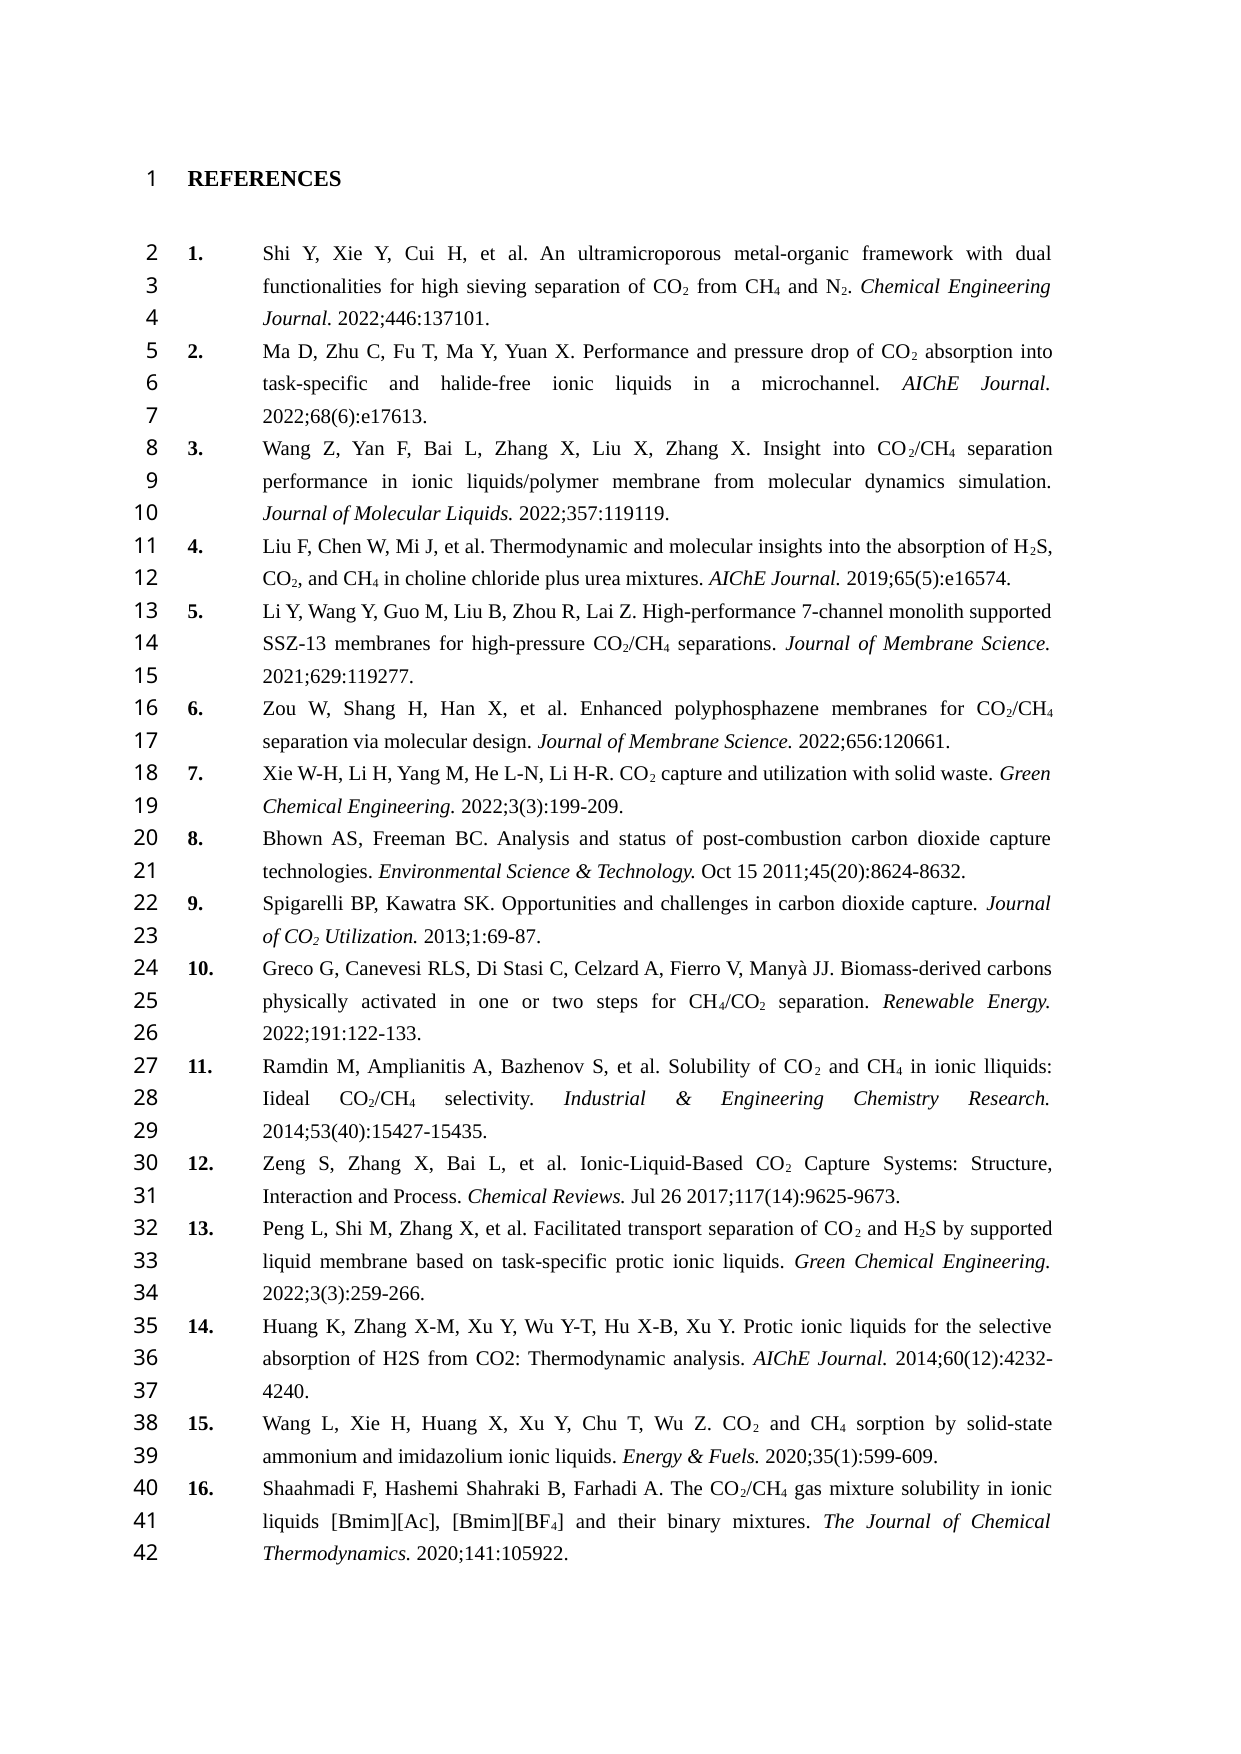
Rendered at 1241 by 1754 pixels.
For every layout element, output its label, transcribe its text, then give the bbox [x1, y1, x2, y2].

text 5. Li Y, Wang Y, Guo M, Liu B, Zhou R, Lai Z. High-performance 7-channel monolith supported SSZ-13 membranes for high-pressure CO2/CH4 separations. Journal of Membrane Science. 2021;629:119277. [187, 594, 1053, 692]
text 11. Ramdin M, Amplianitis A, Bazhenov S, et al. Solubility of CO2 and CH4 in ionic lliquids: Iideal CO2/CH4 selectivity. Industrial & Engineering Chemistry Research. 2014;53(40):15427-15435. [187, 1049, 1053, 1147]
text 8. Bhown AS, Freeman BC. Analysis and status of post-combustion carbon dioxide capture technologies. Environmental Science & Technology. Oct 15 2011;45(20):8624-8632. [187, 822, 1053, 887]
text 6. Zou W, Shang H, Han X, et al. Enhanced polyphosphazene membranes for CO2/CH4 separation via molecular design. Journal of Membrane Science. 2022;656:120661. [187, 692, 1053, 757]
text 15. Wang L, Xie H, Huang X, Xu Y, Chu T, Wu Z. CO2 and CH4 sorption by solid-state ammonium and imidazolium ionic liquids. Energy & Fuels. 2020;35(1):599-609. [187, 1407, 1053, 1472]
text 1. Shi Y, Xie Y, Cui H, et al. An ultramicroporous metal-organic framework with dual functionalities for high sieving separation of CO2 from CH4 and N2. Chemical Engineering Journal. 2022;446:137101. [187, 237, 1053, 334]
text 4. Liu F, Chen W, Mi J, et al. Thermodynamic and molecular insights into the absorption of H2S, CO2, and CH4 in choline chloride plus urea mixtures. AIChE Journal. 2019;65(5):e16574. [187, 529, 1053, 594]
text 14. Huang K, Zhang X-M, Xu Y, Wu Y-T, Hu X-B, Xu Y. Protic ionic liquids for the selective absorption of H2S from CO2: Thermodynamic analysis. AIChE Journal. 2014;60(12):4232-4240. [187, 1309, 1053, 1407]
subtitle REFERENCES [187, 162, 1053, 194]
text 7. Xie W-H, Li H, Yang M, He L-N, Li H-R. CO2 capture and utilization with solid waste. Green Chemical Engineering. 2022;3(3):199-209. [187, 757, 1053, 822]
text 16. Shaahmadi F, Hashemi Shahraki B, Farhadi A. The CO2/CH4 gas mixture solubility in ionic liquids [Bmim][Ac], [Bmim][BF4] and their binary mixtures. The Journal of Chemical Thermodynamics. 2020;141:105922. [187, 1472, 1053, 1569]
text 3. Wang Z, Yan F, Bai L, Zhang X, Liu X, Zhang X. Insight into CO2/CH4 separation performance in ionic liquids/polymer membrane from molecular dynamics simulation. Journal of Molecular Liquids. 2022;357:119119. [187, 432, 1053, 529]
text 9. Spigarelli BP, Kawatra SK. Opportunities and challenges in carbon dioxide capture. Journal of CO2 Utilization. 2013;1:69-87. [187, 887, 1053, 952]
text 2. Ma D, Zhu C, Fu T, Ma Y, Yuan X. Performance and pressure drop of CO2 absorption into task‐specific and halide‐free ionic liquids in a microchannel. AIChE Journal. 2022;68(6):e17613. [187, 334, 1053, 432]
text 10. Greco G, Canevesi RLS, Di Stasi C, Celzard A, Fierro V, Manyà JJ. Biomass-derived carbons physically activated in one or two steps for CH4/CO2 separation. Renewable Energy. 2022;191:122-133. [187, 952, 1053, 1049]
text 13. Peng L, Shi M, Zhang X, et al. Facilitated transport separation of CO2 and H2S by supported liquid membrane based on task-specific protic ionic liquids. Green Chemical Engineering. 2022;3(3):259-266. [187, 1212, 1053, 1309]
text 12. Zeng S, Zhang X, Bai L, et al. Ionic-Liquid-Based CO2 Capture Systems: Structure, Interaction and Process. Chemical Reviews. Jul 26 2017;117(14):9625-9673. [187, 1147, 1053, 1212]
